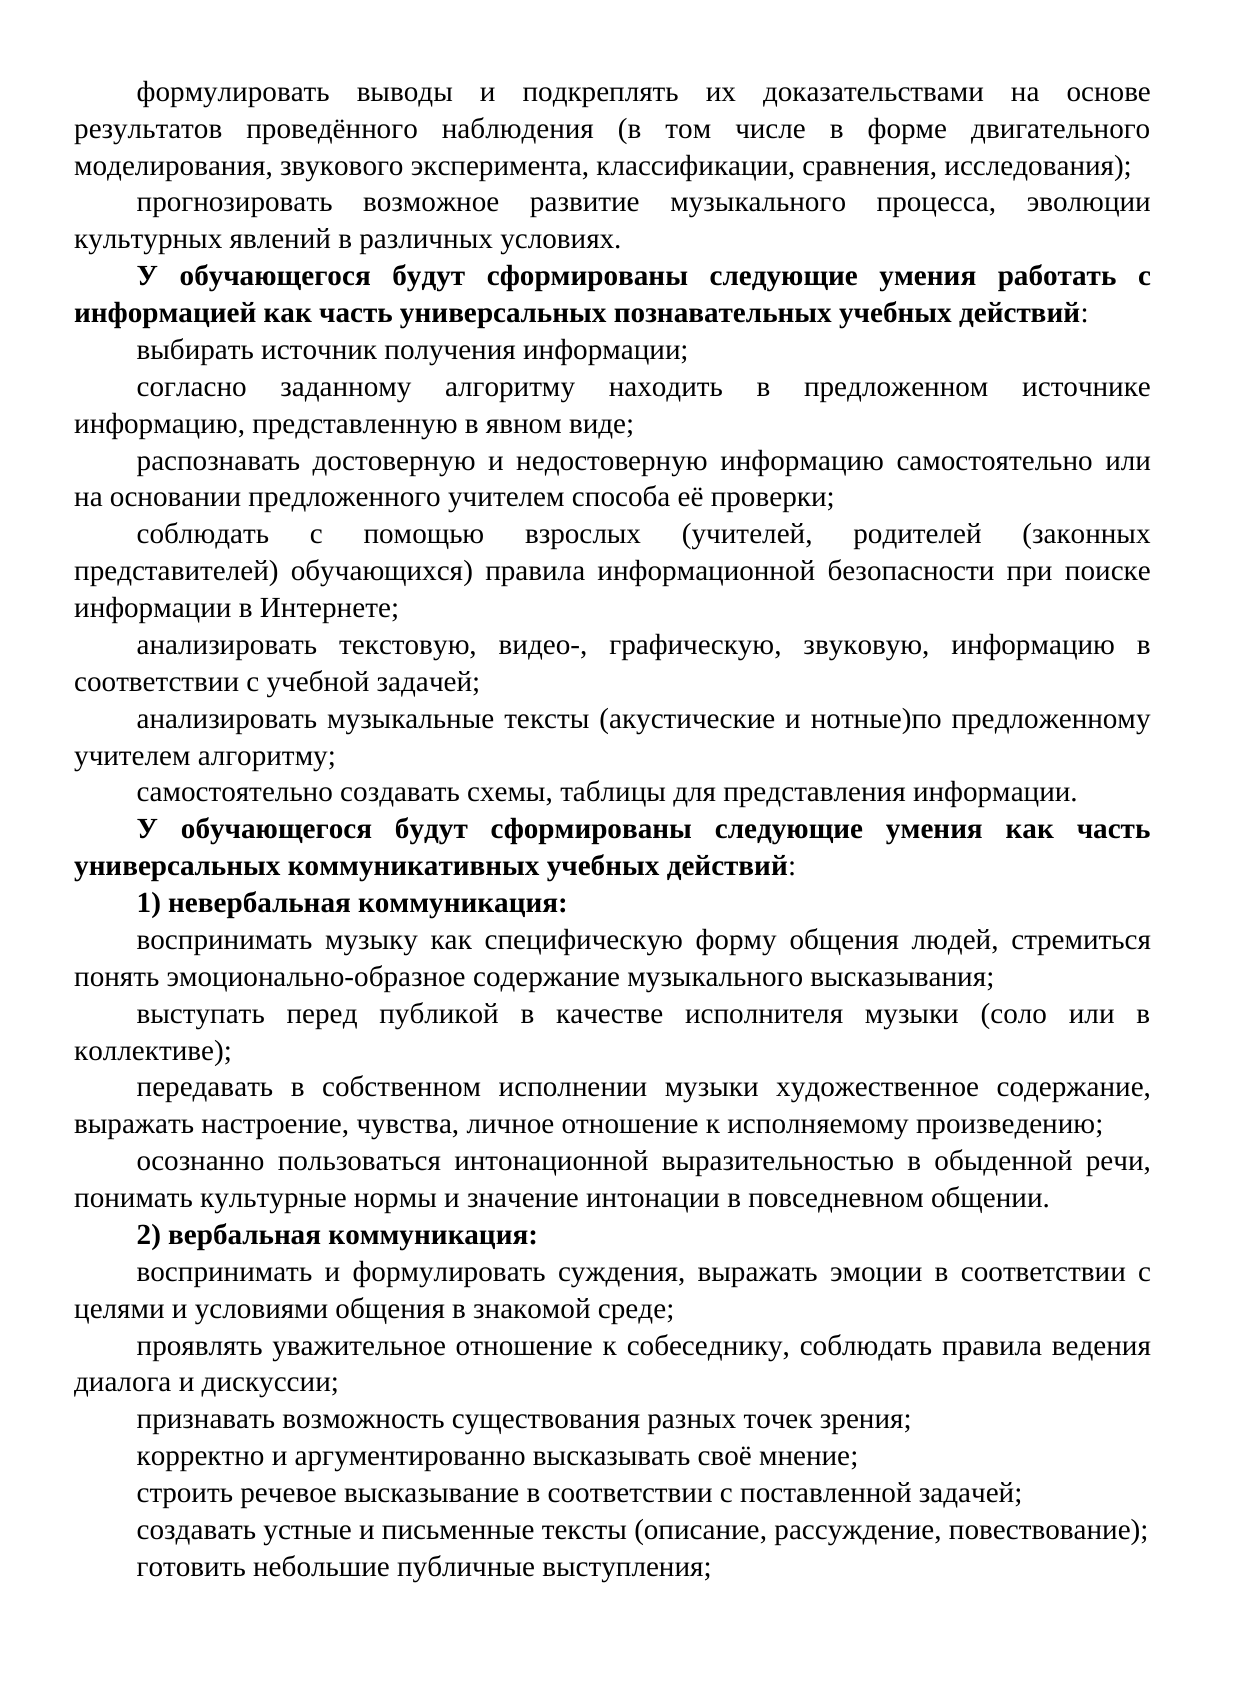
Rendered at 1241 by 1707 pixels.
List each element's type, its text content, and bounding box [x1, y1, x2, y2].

text передавать в собственном исполнении музыки художественное содержание, выражать настроение, чувства, личное отношение к исполняемому произведению; [74, 1069, 1152, 1140]
text самостоятельно создавать схемы, таблицы для представления информации. [74, 774, 1152, 808]
text анализировать текстовую, видео-, графическую, звуковую, информацию в соответствии с учебной задачей; [74, 627, 1152, 697]
text строить речевое высказывание в соответствии с поставленной задачей; [74, 1475, 1152, 1509]
text распознавать достоверную и недостоверную информацию самостоятельно или на основании предложенного учителем способа её проверки; [74, 443, 1152, 513]
text 1) невербальная коммуникация: [74, 885, 1152, 919]
text воспринимать и формулировать суждения, выражать эмоции в соответствии с целями и условиями общения в знакомой среде; [74, 1254, 1152, 1324]
text воспринимать музыку как специфическую форму общения людей, стремиться понять эмоционально-образное содержание музыкального высказывания; [74, 922, 1152, 992]
text осознанно пользоваться интонационной выразительностью в обыденной речи, понимать культурные нормы и значение интонации в повседневном общении. [74, 1143, 1152, 1214]
text 2) вербальная коммуникация: [74, 1217, 1152, 1251]
text формулировать выводы и подкреплять их доказательствами на основе результатов проведённого наблюдения (в том числе в форме двигательного моделирования, звукового эксперимента, классификации, сравнения, исследования); [74, 74, 1152, 181]
text У обучающегося будут сформированы следующие умения как часть универсальных коммуникативных учебных действий: [74, 811, 1152, 882]
text признавать возможность существования разных точек зрения; [74, 1401, 1152, 1435]
text соблюдать с помощью взрослых (учителей, родителей (законных представителей) обучающихся) правила информационной безопасности при поиске информации в Интернете; [74, 516, 1152, 624]
text создавать устные и письменные тексты (описание, рассуждение, повествование); [74, 1512, 1152, 1546]
text корректно и аргументированно высказывать своё мнение; [74, 1438, 1152, 1472]
text готовить небольшие публичные выступления; [74, 1549, 1152, 1582]
text выступать перед публикой в качестве исполнителя музыки (соло или в коллективе); [74, 996, 1152, 1066]
text анализировать музыкальные тексты (акустические и нотные)по предложенному учителем алгоритму; [74, 701, 1152, 771]
text прогнозировать возможное развитие музыкального процесса, эволюции культурных явлений в различных условиях. [74, 184, 1152, 255]
text У обучающегося будут сформированы следующие умения работать с информацией как часть универсальных познавательных учебных действий: [74, 258, 1152, 329]
text согласно заданному алгоритму находить в предложенном источнике информацию, представленную в явном виде; [74, 369, 1152, 439]
text выбирать источник получения информации; [74, 332, 1152, 366]
text проявлять уважительное отношение к собеседнику, соблюдать правила ведения диалога и дискуссии; [74, 1328, 1152, 1398]
